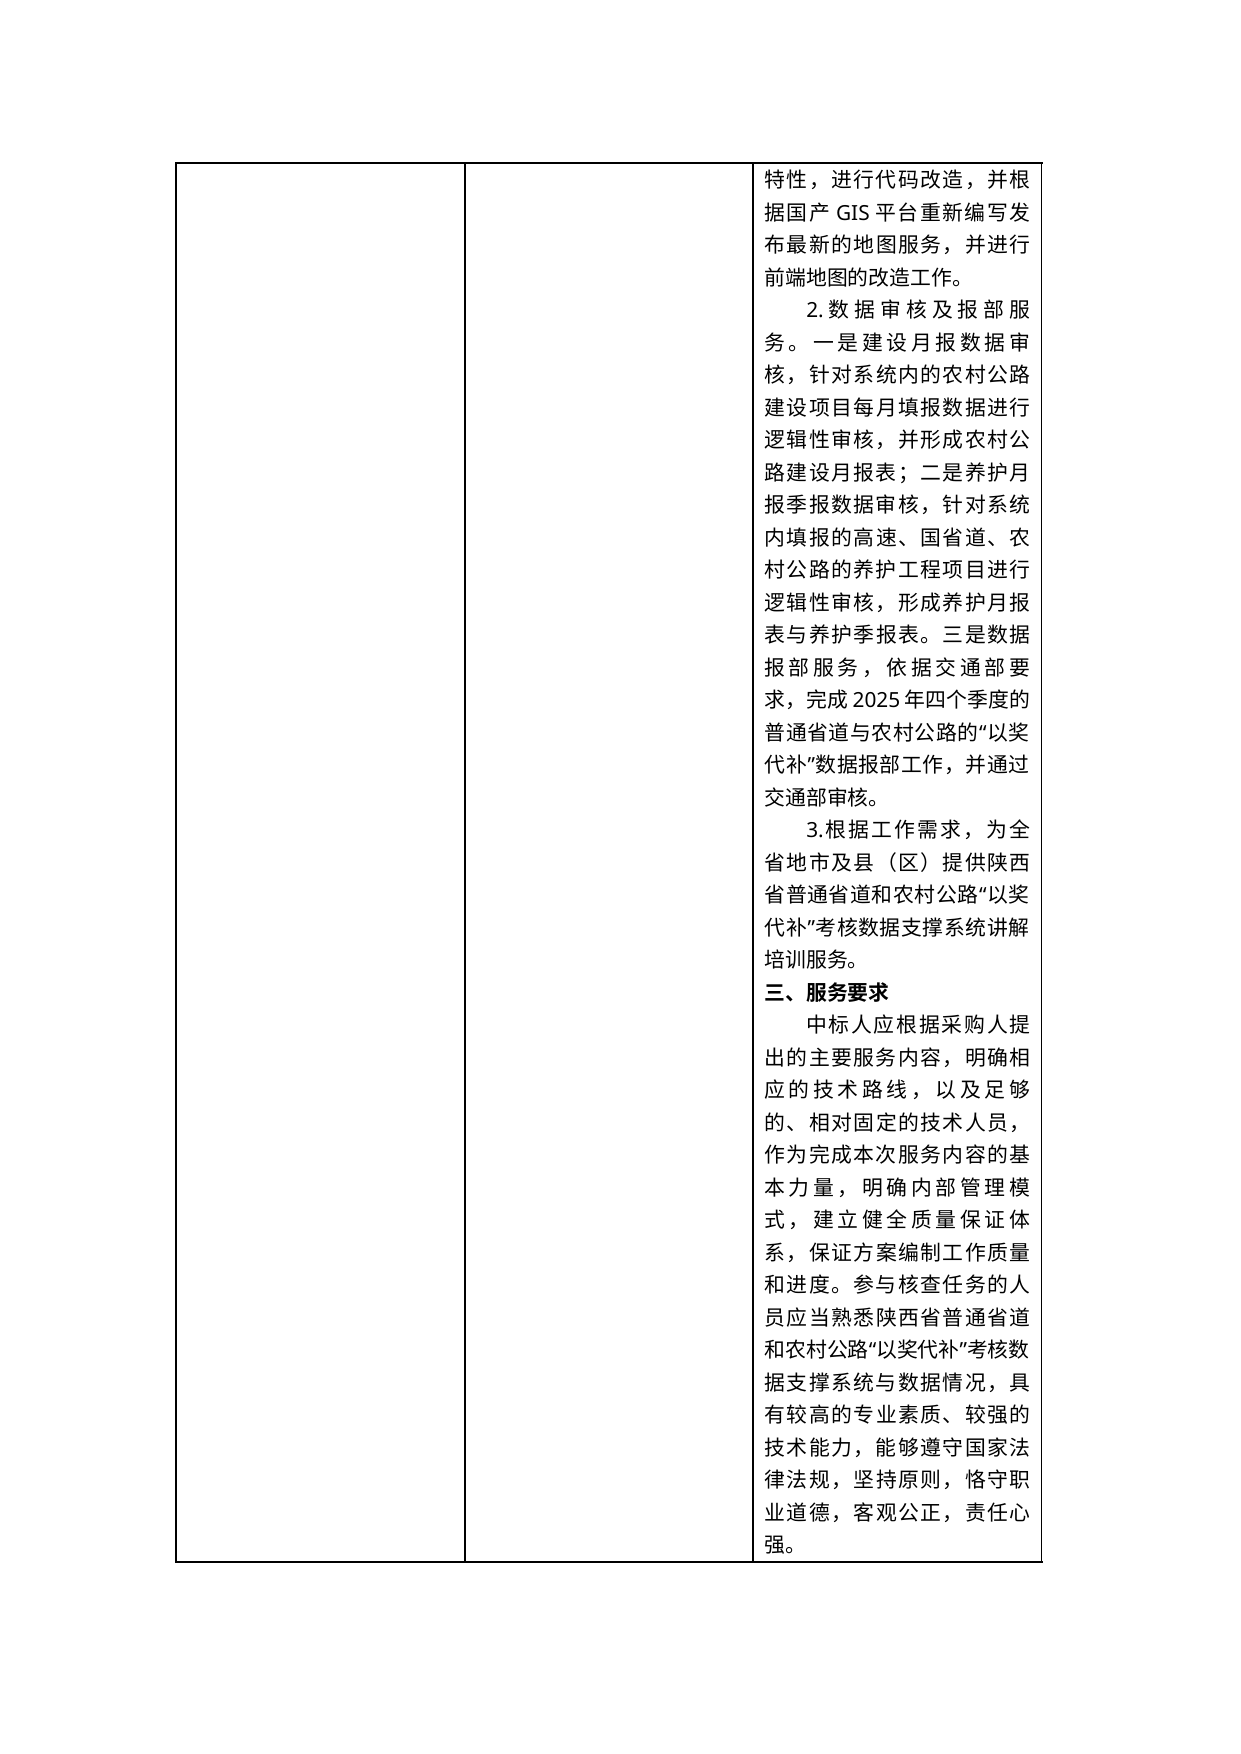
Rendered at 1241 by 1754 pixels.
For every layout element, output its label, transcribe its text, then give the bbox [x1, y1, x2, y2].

table_cell [466, 164, 752, 1561]
table_cell 1 [177, 164, 464, 1561]
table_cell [754, 164, 1041, 1561]
